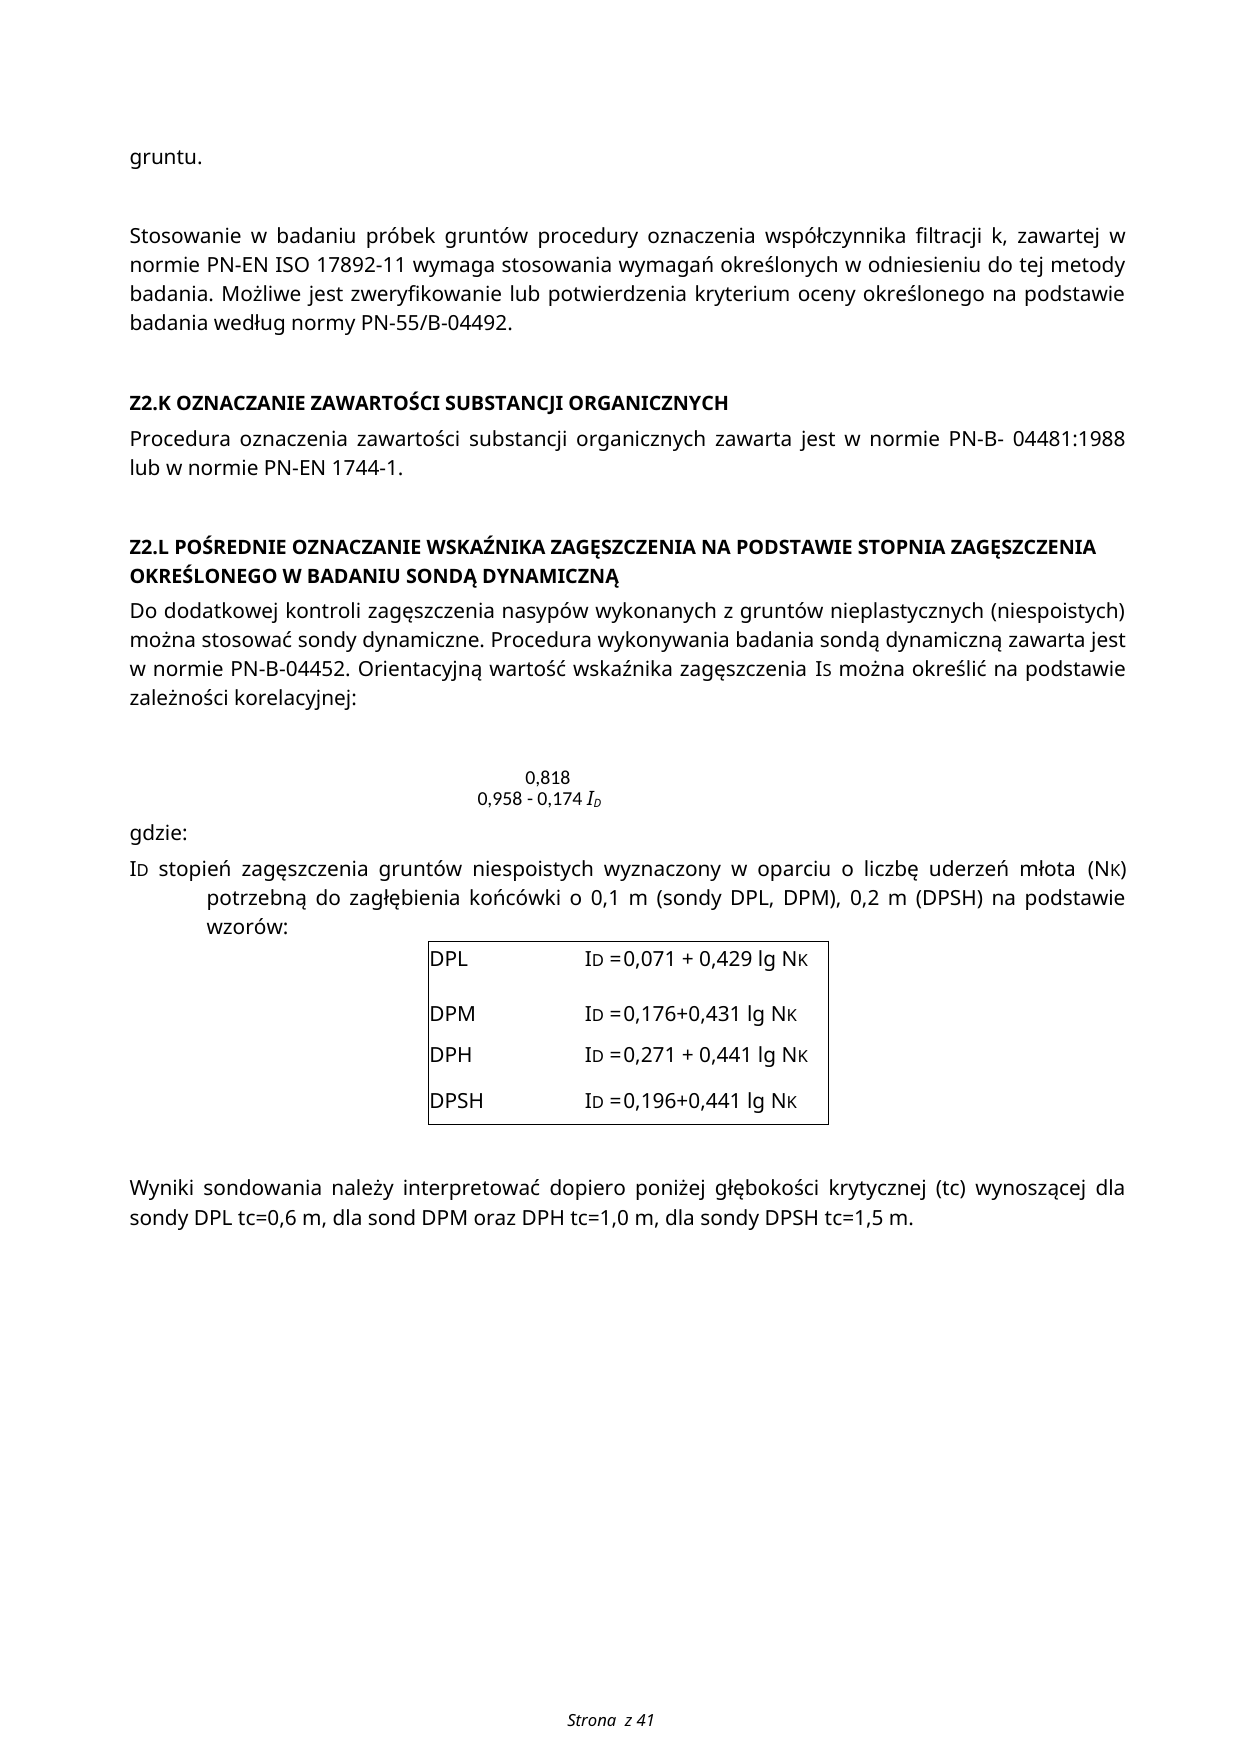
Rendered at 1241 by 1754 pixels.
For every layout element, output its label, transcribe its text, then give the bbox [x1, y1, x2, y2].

table_cell DPH [429, 1036, 531, 1077]
table_cell 0,196+0,441 lg Nk [622, 1077, 828, 1113]
table_header DPL [429, 950, 531, 994]
text 0,958 - 0,174 ID [477, 789, 1126, 809]
table_header 0,071 + 0,429 lg Nk [622, 950, 828, 994]
table_header Id = [531, 950, 622, 994]
text Z2.L POŚREDNIE OZNACZANIE WSKAŹNIKA ZAGĘSZCZENIA NA PODSTAWIE STOPNIA ZAGĘSZCZENIA OKREŚLONEGO W BADANIU SONDĄ DYNAMICZNĄ [129, 531, 1126, 589]
table_cell Id = [531, 1036, 622, 1077]
text gruntu. [129, 141, 1126, 170]
table_cell Id = [531, 994, 622, 1036]
text Do dodatkowej kontroli zagęszczenia nasypów wykonanych z gruntów nieplastycznych (niespoistych) można stosować sondy dynamiczne. Procedura wykonywania badania sondą dynamiczną zawarta jest w normie PN-B-04452. Orientacyjną wartość wskaźnika zagęszczenia Is można określić na podstawie zależności korelacyjnej: [129, 596, 1126, 711]
table_cell 0,271 + 0,441 lg Nk [622, 1036, 828, 1077]
text 0,818 [525, 769, 1126, 788]
table_cell DPM [429, 994, 531, 1036]
text gdzie: [129, 824, 1126, 845]
text Procedura oznaczenia zawartości substancji organicznych zawarta jest w normie PN-B- 04481:1988 lub w normie PN-EN 1744-1. [129, 423, 1126, 481]
table_cell 0,176+0,431 lg Nk [622, 994, 828, 1036]
table_cell Id = [531, 1077, 622, 1113]
text Wyniki sondowania należy interpretować dopiero poniżej głębokości krytycznej (tc) wynoszącej dla sondy DPL tc=0,6 m, dla sond DPM oraz DPH tc=1,0 m, dla sondy DPSH tc=1,5 m. [129, 1172, 1126, 1231]
text Stosowanie w badaniu próbek gruntów procedury oznaczenia współczynnika filtracji k, zawartej w normie PN-EN ISO 17892-11 wymaga stosowania wymagań określonych w odniesieniu do tej metody badania. Możliwe jest zweryfikowanie lub potwierdzenia kryterium oceny określonego na podstawie badania według normy PN-55/B-04492. [129, 221, 1126, 337]
text Z2.K OZNACZANIE ZAWARTOŚCI SUBSTANCJI ORGANICZNYCH [129, 394, 1126, 414]
text Id stopień zagęszczenia gruntów niespoistych wyznaczony w oparciu o liczbę uderzeń młota (Nk) potrzebną do zagłębienia końcówki o 0,1 m (sondy DPL, DPM), 0,2 m (DPSH) na podstawie wzorów: [129, 853, 1126, 940]
table_cell DPSH [429, 1077, 531, 1113]
